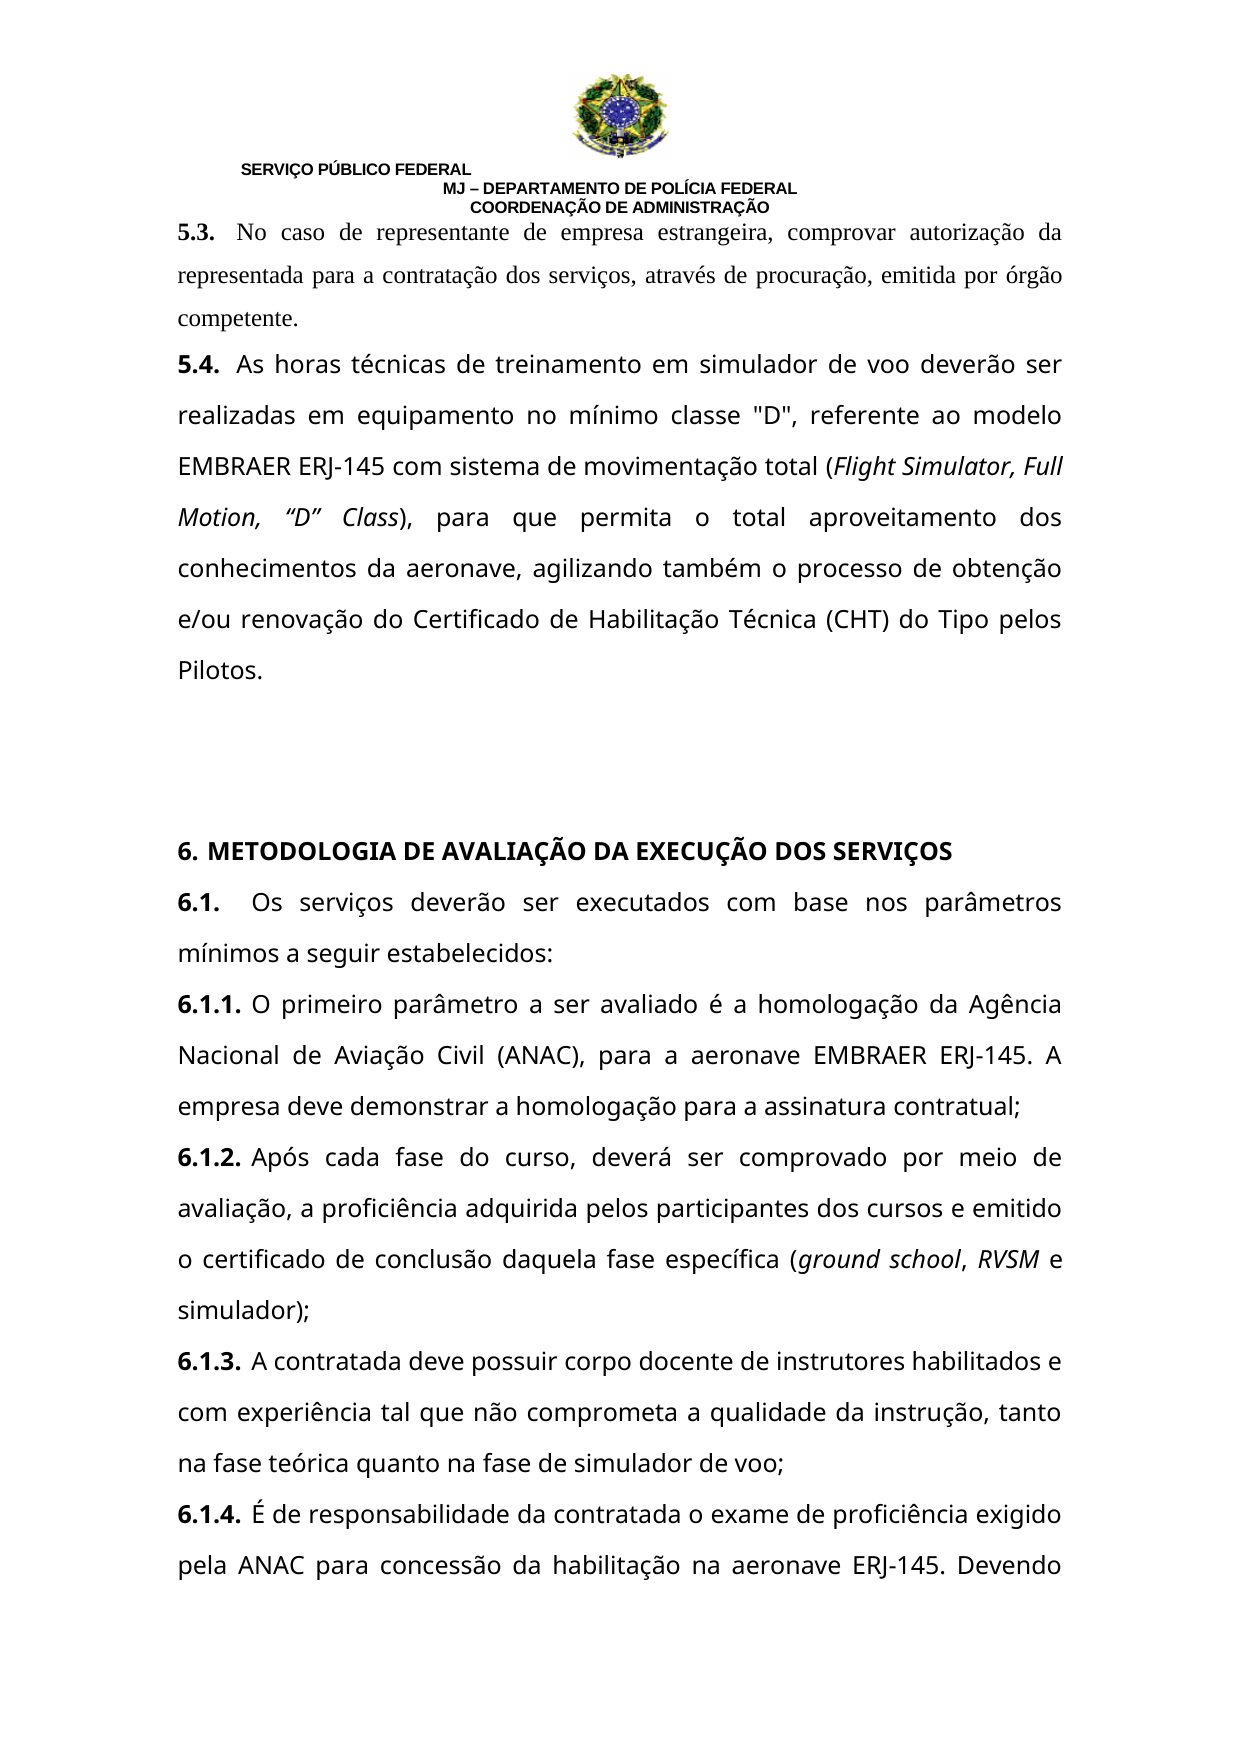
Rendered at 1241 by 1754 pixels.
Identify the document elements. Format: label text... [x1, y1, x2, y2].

list No caso de representante de empresa estrangeira, comprovar autorização da representada para a contratação dos serviços, através de procuração, emitida por órgão competente. [177, 217, 1063, 332]
list A contratada deve possuir corpo docente de instrutores habilitados e com experiência tal que não comprometa a qualidade da instrução, tanto na fase teórica quanto na fase de simulador de voo; [177, 1344, 1063, 1480]
list Após cada fase do curso, deverá ser comprovado por meio de avaliação, a proficiência adquirida pelos participantes dos cursos e emitido o certificado de conclusão daquela fase específica (ground school, RVSM e simulador); [177, 1139, 1063, 1327]
list METODOLOGIA DE AVALIAÇÃO DA EXECUÇÃO DOS SERVIÇOS [177, 833, 1063, 867]
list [177, 1497, 1063, 1582]
list As horas técnicas de treinamento em simulador de voo deverão ser realizadas em equipamento no mínimo classe "D", referente ao modelo EMBRAER ERJ-145 com sistema de movimentação total (Flight Simulator, Full Motion, “D” Class), para que permita o total aproveitamento dos conhecimentos da aeronave, agilizando também o processo de obtenção e/ou renovação do Certificado de Habilitação Técnica (CHT) do Tipo pelos Pilotos. [177, 347, 1063, 687]
list Os serviços deverão ser executados com base nos parâmetros mínimos a seguir estabelecidos: [177, 884, 1063, 969]
list O primeiro parâmetro a ser avaliado é a homologação da Agência Nacional de Aviação Civil (ANAC), para a aeronave EMBRAER ERJ-145. A empresa deve demonstrar a homologação para a assinatura contratual; [177, 986, 1063, 1122]
